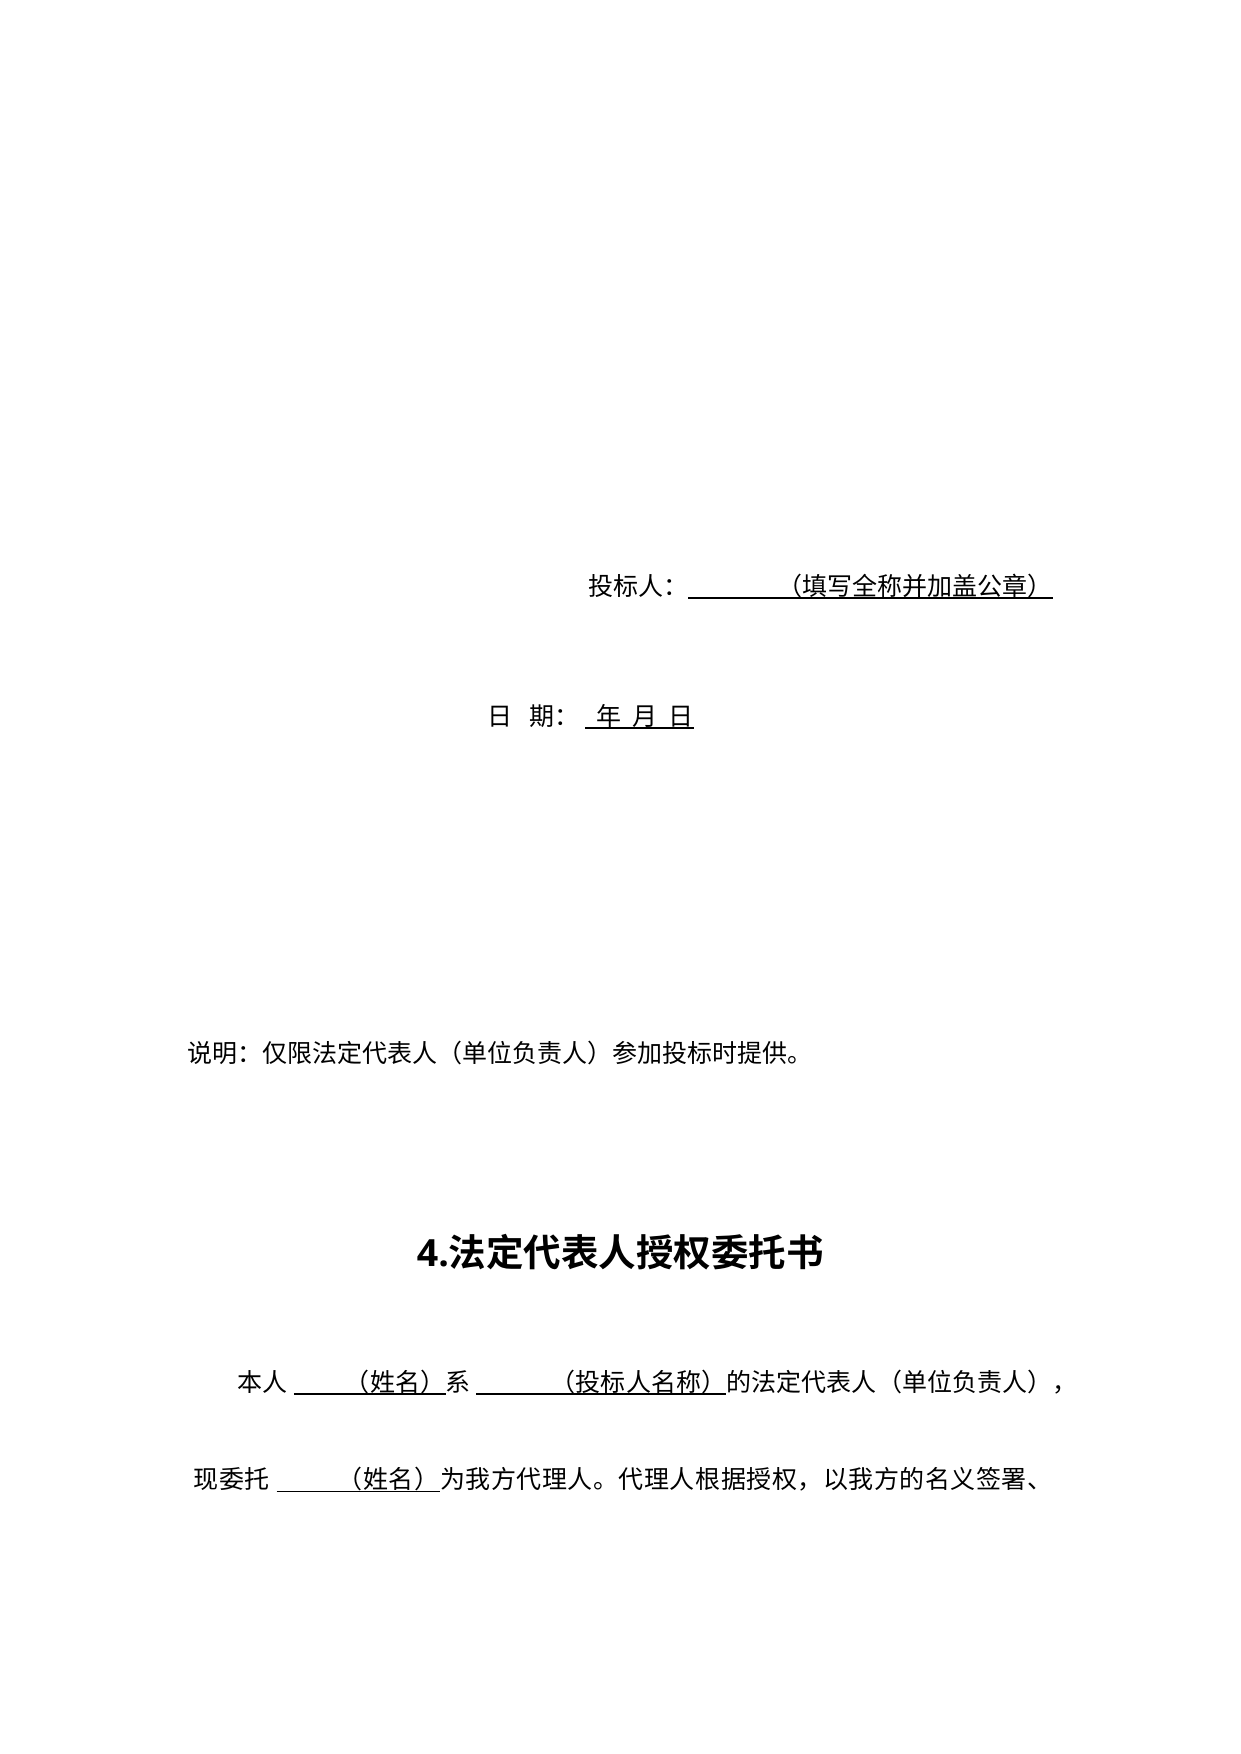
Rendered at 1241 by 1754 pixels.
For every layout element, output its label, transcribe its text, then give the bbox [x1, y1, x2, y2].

text 说明：仅限法定代表人（单位负责人）参加投标时提供。 [187, 1019, 1053, 1084]
text 投标人： （填写全称并加盖公章） [187, 552, 1053, 617]
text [187, 1348, 1053, 1510]
text 4.法定代表人授权委托书 [187, 1218, 1053, 1283]
text 日 期： 年 月 日 [187, 682, 1053, 747]
